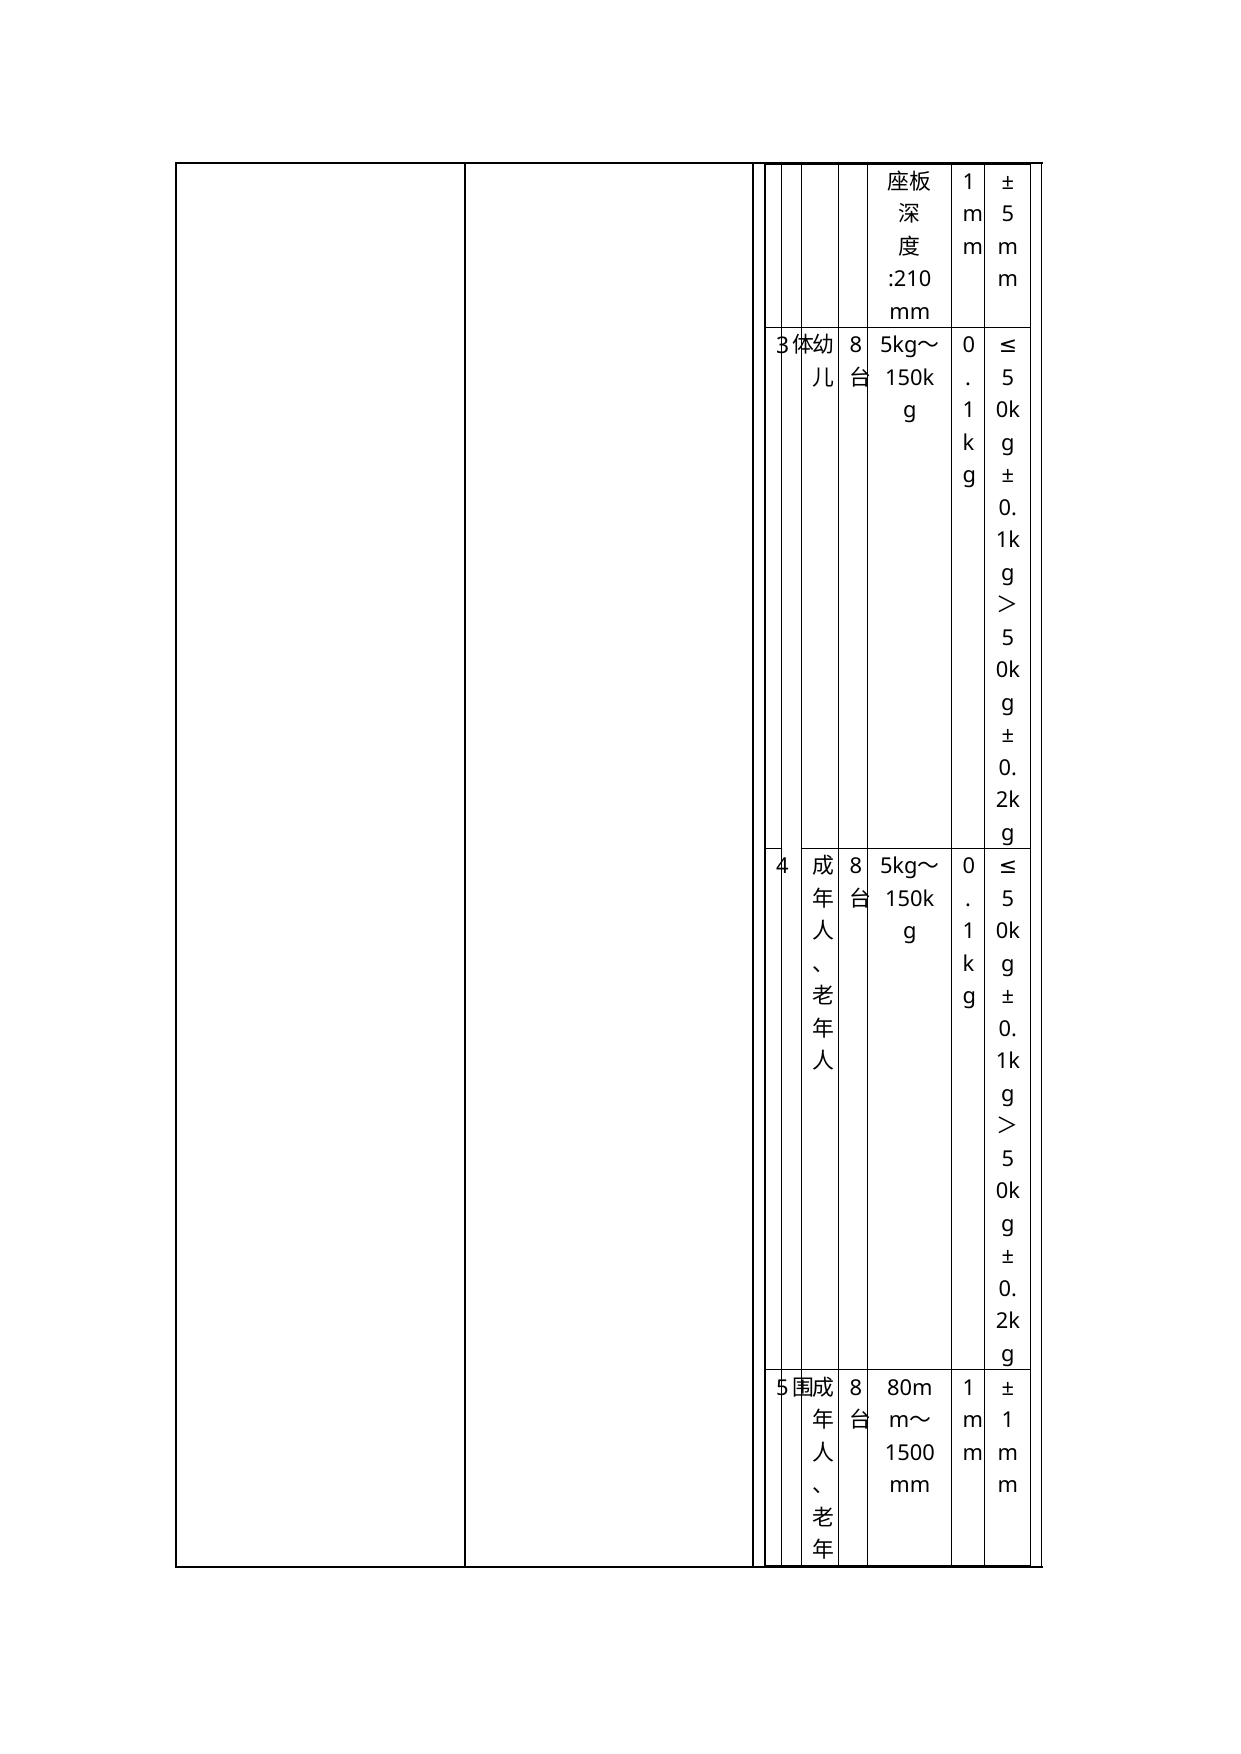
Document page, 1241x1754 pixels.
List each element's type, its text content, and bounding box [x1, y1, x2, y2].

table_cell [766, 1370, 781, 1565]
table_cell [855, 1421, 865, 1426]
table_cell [1031, 164, 1041, 1566]
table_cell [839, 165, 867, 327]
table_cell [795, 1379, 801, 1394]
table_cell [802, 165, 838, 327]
table_cell 1 [177, 164, 464, 1566]
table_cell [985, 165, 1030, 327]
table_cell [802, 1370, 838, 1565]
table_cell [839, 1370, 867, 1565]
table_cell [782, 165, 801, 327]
table_cell [466, 164, 752, 1566]
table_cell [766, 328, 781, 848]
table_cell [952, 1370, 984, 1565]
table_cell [754, 164, 764, 1566]
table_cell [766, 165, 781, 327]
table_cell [868, 1370, 951, 1565]
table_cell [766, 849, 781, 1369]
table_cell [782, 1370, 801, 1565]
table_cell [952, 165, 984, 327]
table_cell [985, 1370, 1030, 1565]
